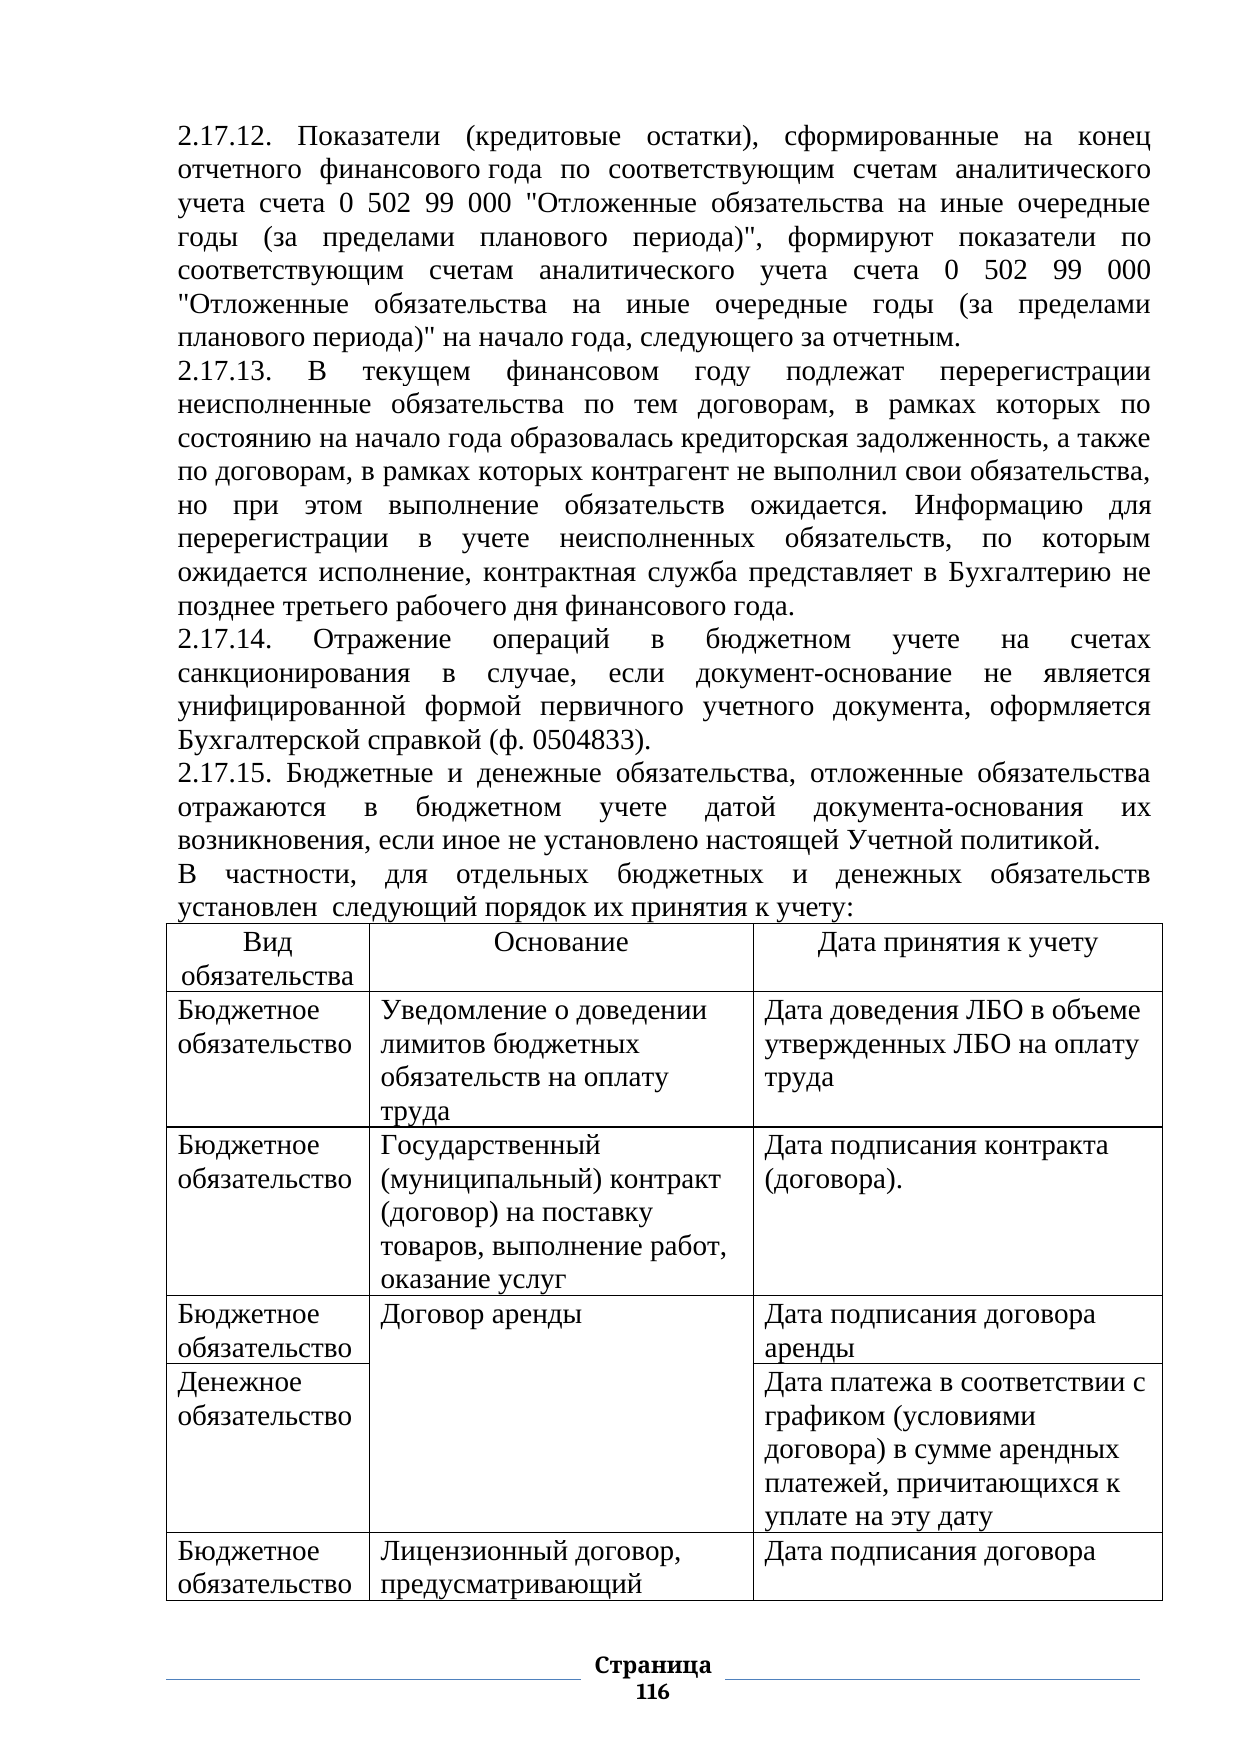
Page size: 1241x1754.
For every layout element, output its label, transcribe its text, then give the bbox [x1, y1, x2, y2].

text 2.17.13. В текущем финансовом году подлежат перерегистрации неисполненные обязательства по тем договорам, в рамках которых по состоянию на начало года образовалась кредиторская задолженность, а также по договорам, в рамках которых контрагент не выполнил свои обязательства, но при этом выполнение обязательств ожидается. Информацию для перерегистрации в учете неисполненных обязательств, по которым ожидается исполнение, контрактная служба представляет в Бухгалтерию не позднее третьего рабочего дня финансового года. [177, 487, 1152, 621]
text В частности, для отдельных бюджетных и денежных обязательств установлен следующий порядок их принятия к учету: [177, 856, 1152, 923]
table_cell Бюджетное обязательство [167, 1533, 369, 1600]
table_cell Бюджетное обязательство [167, 992, 369, 1126]
table_cell Дата платежа в соответствии с графиком (условиями договора) в сумме арендных платежей, причитающихся к уплате на эту дату [754, 1364, 1162, 1532]
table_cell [370, 1533, 753, 1600]
table_cell Дата подписания договора [754, 1533, 1162, 1600]
table_cell Дата доведения ЛБО в объеме утвержденных ЛБО на оплату труда [754, 992, 1162, 1126]
table_cell Бюджетное обязательство [167, 1296, 369, 1363]
table_cell Государственный (муниципальный) контракт (договор) на поставку товаров, выполнение работ, оказание услуг [370, 1128, 753, 1295]
table_cell Уведомление о доведении лимитов бюджетных обязательств на оплату труда [370, 992, 753, 1126]
text 2.17.14. Отражение операций в бюджетном учете на счетах санкционирования в случае, если документ-основание не является унифицированной формой первичного учетного документа, оформляется Бухгалтерской справкой (ф. 0504833). [177, 621, 1152, 755]
table_cell Дата подписания контракта (договора). [754, 1128, 1162, 1295]
table_header Дата принятия к учету [754, 924, 1162, 991]
table_cell Договор аренды [370, 1296, 753, 1532]
text 2.17.12. Показатели (кредитовые остатки), сформированные на конец отчетного финансового года по соответствующим счетам аналитического учета счета 0 502 99 000 "Отложенные обязательства на иные очередные годы (за пределами планового периода)", формируют показатели по соответствующим счетам аналитического учета счета 0 502 99 000 "Отложенные обязательства на иные очередные годы (за пределами планового периода)" на начало года, следующего за отчетным. [177, 118, 1152, 353]
text 2.17.15. Бюджетные и денежные обязательства, отложенные обязательства отражаются в бюджетном учете датой документа-основания их возникновения, если иное не установлено настоящей Учетной политикой. [177, 755, 1152, 856]
table_header Вид обязательства [167, 924, 369, 991]
table_cell Бюджетное обязательство [167, 1128, 369, 1295]
table_cell Дата подписания договора аренды [754, 1296, 1162, 1363]
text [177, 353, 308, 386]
table_cell Денежное обязательство [167, 1364, 369, 1532]
table_header Основание [370, 924, 753, 991]
